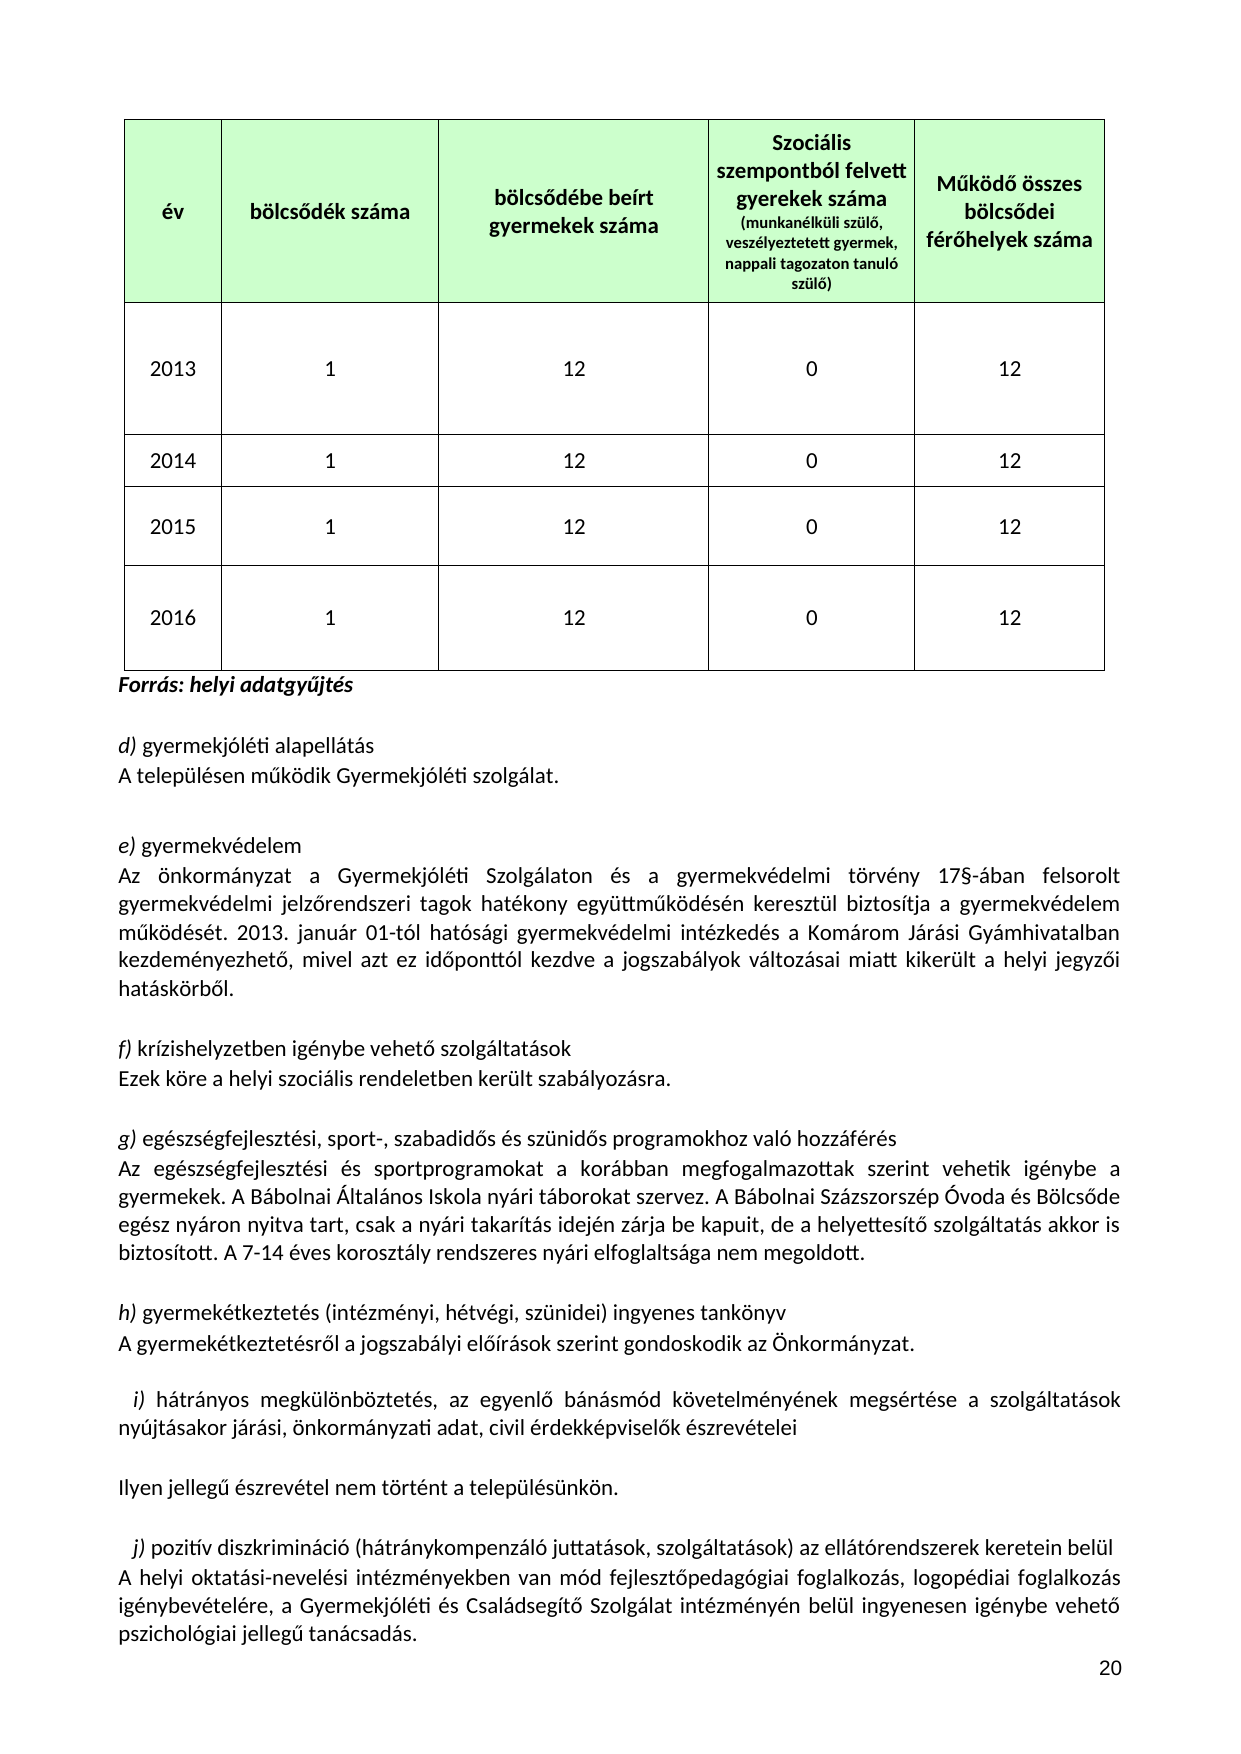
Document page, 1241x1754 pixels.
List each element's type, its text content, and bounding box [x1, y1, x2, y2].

text Ilyen jellegű észrevétel nem történt a településünkön. [118, 1473, 1122, 1501]
table_cell 12 [439, 487, 708, 564]
table_cell 0 [709, 487, 914, 564]
table_cell 12 [915, 435, 1104, 486]
table_cell 0 [709, 303, 914, 433]
table_cell 12 [915, 487, 1104, 564]
text A helyi oktatási-nevelési intézményekben van mód fejlesztőpedagógiai foglalkozás, logopédiai foglalkozás igénybevételére, a Gyermekjóléti és Családsegítő Szolgálat intézményén belül ingyenesen igénybe vehető pszichológiai jellegű tanácsadás. [118, 1563, 1122, 1647]
table_cell 12 [915, 566, 1104, 669]
text d) gyermekjóléti alapellátás [118, 731, 1122, 759]
table_cell 0 [709, 435, 914, 486]
table_cell 2015 [125, 487, 221, 564]
text i) hátrányos megkülönböztetés, az egyenlő bánásmód követelményének megsértése a szolgáltatások nyújtásakor járási, önkormányzati adat, civil érdekképviselők észrevételei [118, 1385, 1122, 1441]
table_cell 12 [439, 566, 708, 669]
table_cell 12 [439, 303, 708, 433]
text h) gyermekétkeztetés (intézményi, hétvégi, szünidei) ingyenes tankönyv [118, 1298, 1122, 1327]
text A településen működik Gyermekjóléti szolgálat. [118, 761, 1122, 789]
text j) pozitív diszkrimináció (hátránykompenzáló juttatások, szolgáltatások) az ellátórendszerek keretein belül [118, 1533, 1122, 1561]
table_cell 2016 [125, 566, 221, 669]
table_header bölcsődébe beírt gyermekek száma [439, 120, 708, 302]
table_header bölcsődék száma [222, 120, 438, 302]
table_cell 2014 [125, 435, 221, 486]
text f) krízishelyzetben igénybe vehető szolgáltatások [118, 1034, 1122, 1062]
table_cell 1 [222, 435, 438, 486]
table_cell 12 [439, 435, 708, 486]
text Forrás: helyi adatgyűjtés [118, 671, 1122, 698]
table_header Szociális szempontból felvett gyerekek száma (munkanélküli szülő, veszélyeztetett gyermek, nappali tagozaton tanuló szülő) [709, 120, 914, 302]
table_cell 0 [709, 566, 914, 669]
table_cell 1 [222, 303, 438, 433]
text e) gyermekvédelem [118, 831, 1122, 859]
text Ezek köre a helyi szociális rendeletben került szabályozásra. [118, 1064, 1122, 1092]
table_cell 12 [915, 303, 1104, 433]
text A gyermekétkeztetésről a jogszabályi előírások szerint gondoskodik az Önkormányzat. [118, 1329, 1122, 1357]
text Az egészségfejlesztési és sportprogramokat a korábban megfogalmazottak szerint vehetik igénybe a gyermekek. A Bábolnai Általános Iskola nyári táborokat szervez. A Bábolnai Százszorszép Óvoda és Bölcsőde egész nyáron nyitva tart, csak a nyári takarítás idején zárja be kapuit, de a helyettesítő szolgáltatás akkor is biztosított. A 7-14 éves korosztály rendszeres nyári elfoglaltsága nem megoldott. [118, 1154, 1122, 1266]
table_cell 1 [222, 566, 438, 669]
table_cell 1 [222, 487, 438, 564]
text Az önkormányzat a Gyermekjóléti Szolgálaton és a gyermekvédelmi törvény 17§-ában felsorolt gyermekvédelmi jelzőrendszeri tagok hatékony együttműködésén keresztül biztosítja a gyermekvédelem működését. 2013. január 01-tól hatósági gyermekvédelmi intézkedés a Komárom Járási Gyámhivatalban kezdeményezhető, mivel azt ez időponttól kezdve a jogszabályok változásai miatt kikerült a helyi jegyzői hatáskörből. [118, 862, 1122, 1002]
text g) egészségfejlesztési, sport-, szabadidős és szünidős programokhoz való hozzáférés [118, 1124, 1122, 1152]
table_header Működő összes bölcsődei férőhelyek száma [915, 120, 1104, 302]
table_header év [125, 120, 221, 302]
table_cell 2013 [125, 303, 221, 433]
